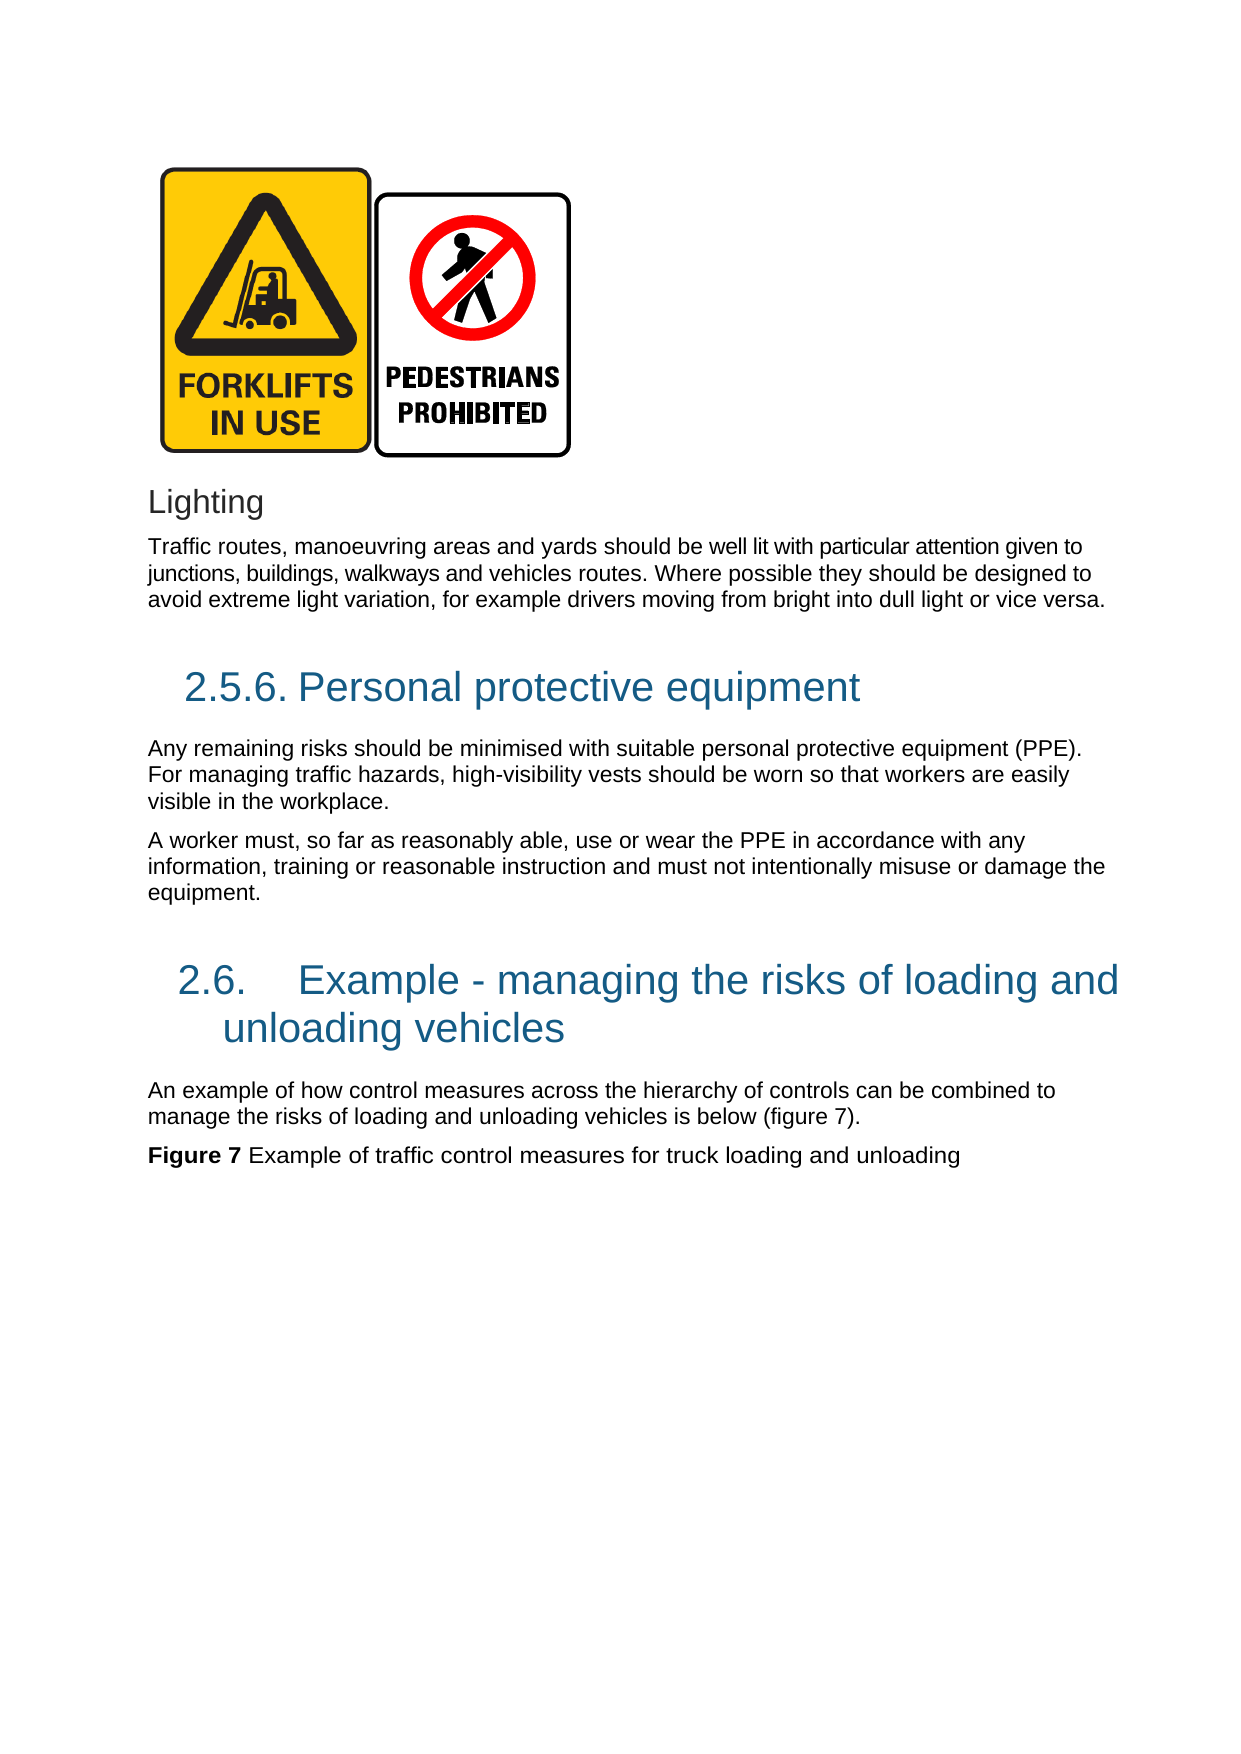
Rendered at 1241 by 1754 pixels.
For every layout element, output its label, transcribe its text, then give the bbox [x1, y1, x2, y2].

text Figure 7 Example of traffic control measures for truck loading and unloading [148, 1142, 1122, 1198]
text A worker must, so far as reasonably able, use or wear the PPE in accordance with any information, training or reasonable instruction and must not intentionally misuse or damage the equipment. [148, 827, 1122, 906]
text An example of how control measures across the hierarchy of controls can be combined to manage the risks of loading and unloading vehicles is below (figure 7). [148, 1077, 1122, 1129]
text Traffic routes, manoeuvring areas and yards should be well lit with particular attention given to junctions, buildings, walkways and vehicles routes. Where possible they should be designed to avoid extreme light variation, for example drivers moving from bright into dull light or vice versa. [148, 533, 1122, 612]
picture [154, 162, 375, 458]
subtitle Lighting [148, 482, 1122, 521]
text Any remaining risks should be minimised with suitable personal protective equipment (PPE). For managing traffic hazards, high-visibility vests should be worn so that workers are easily visible in the workplace. [148, 735, 1122, 814]
subtitle Personal protective equipment [184, 662, 1122, 710]
subtitle Example - managing the risks of loading and unloading vehicles [177, 956, 1122, 1052]
